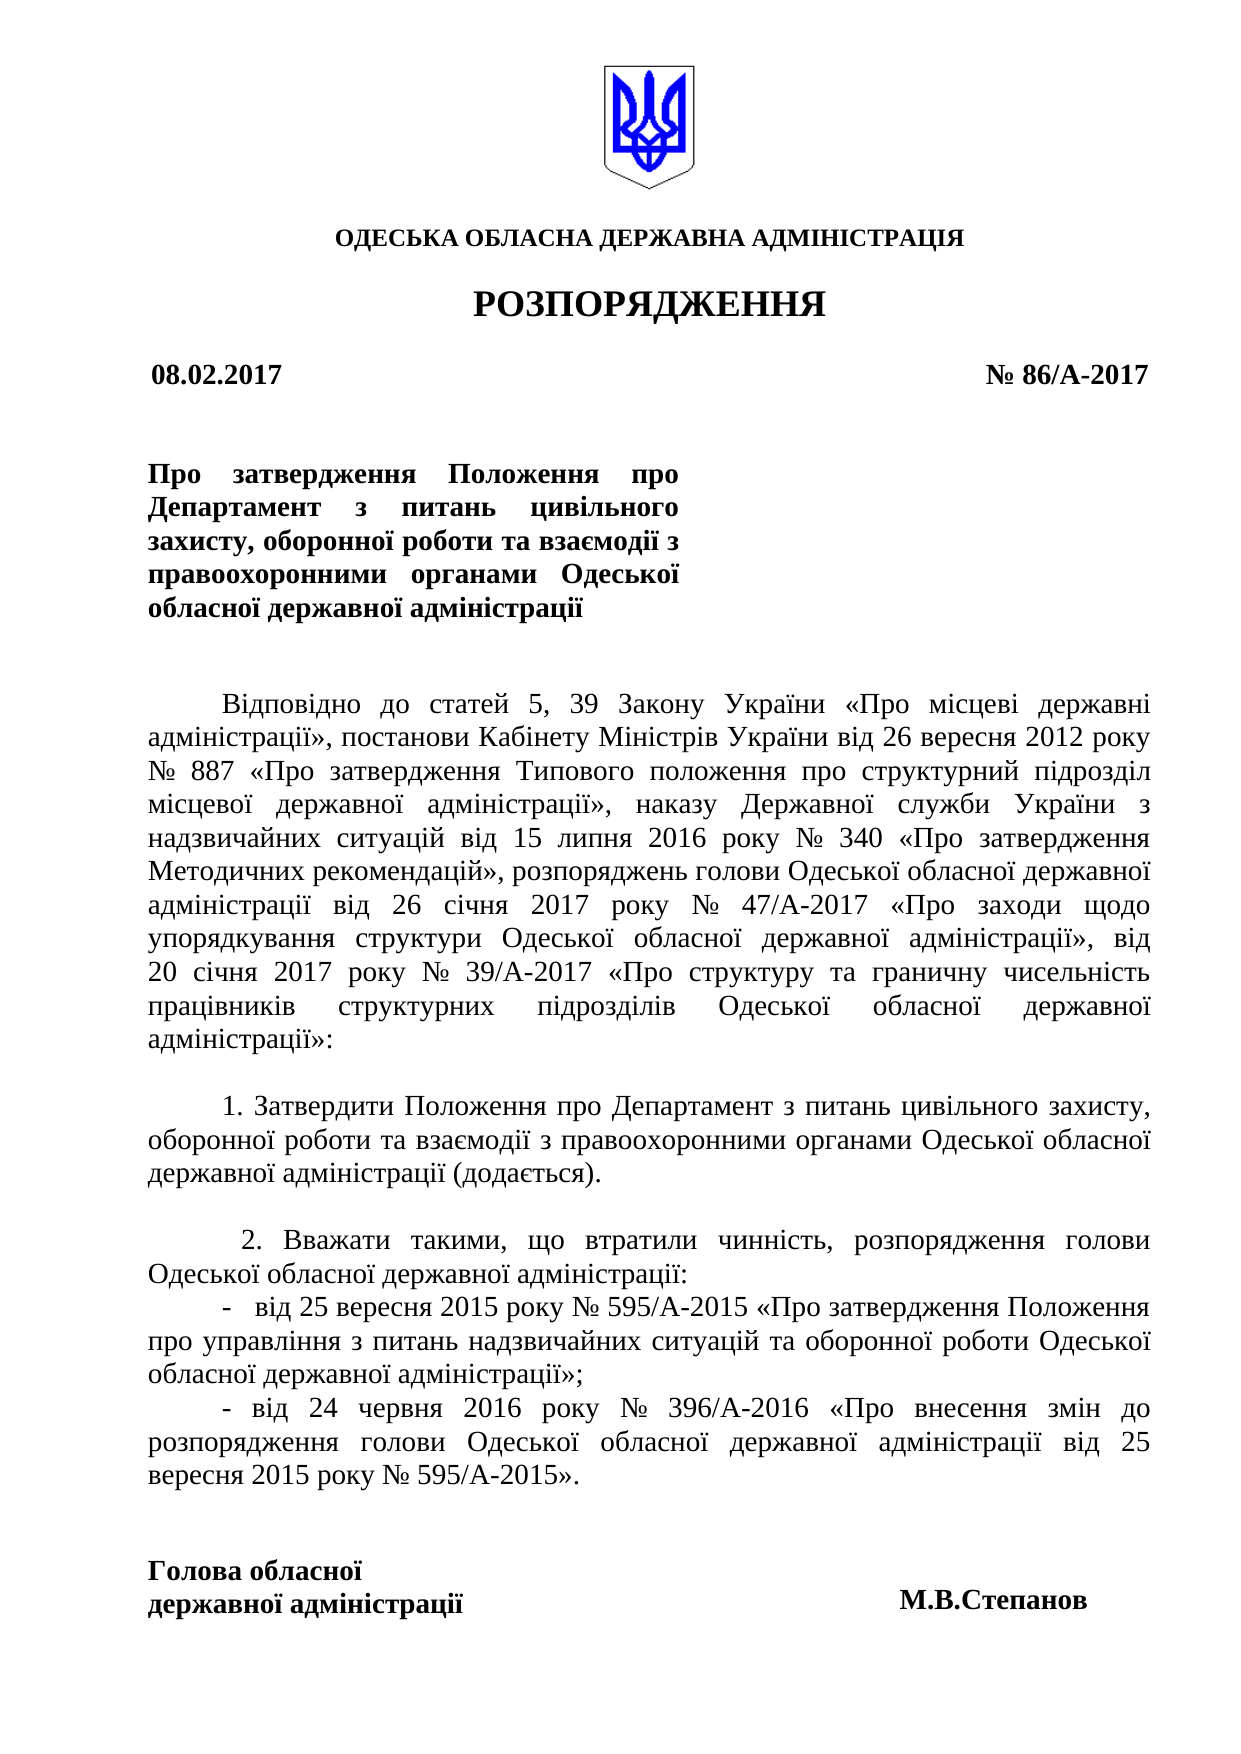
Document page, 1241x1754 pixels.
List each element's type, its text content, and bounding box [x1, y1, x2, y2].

text - від 24 червня 2016 року № 396/А-2016 «Про внесення змін до розпорядження голови Одеської обласної державної адміністрації від 25 вересня 2015 року № 595/А-2015». [148, 1390, 1152, 1491]
text РОЗПОРЯДЖЕННЯ [148, 281, 1152, 324]
table_header Голова обласної державної адміністрації [136, 1553, 618, 1620]
text 1. Затвердити Положення про Департамент з питань цивільного захисту, оборонної роботи та взаємодії з правоохоронними органами Одеської обласної державної адміністрації (додається). [148, 1088, 1152, 1189]
table_header М.В.Степанов [618, 1553, 1100, 1620]
table_header 08.02.2017 [148, 354, 644, 393]
text ОДЕСЬКА ОБЛАСНА ДЕРЖАВНА АДМІНІСТРАЦІЯ [148, 223, 1152, 252]
text - від 25 вересня 2015 року № 595/А-2015 «Про затвердження Положення про управління з питань надзвичайних ситуацій та оборонної роботи Одеської обласної державної адміністрації»; [148, 1289, 1152, 1390]
table_header № 86/А-2017 [645, 354, 1152, 393]
text 2. Вважати такими, що втратили чинність, розпорядження голови Одеської обласної державної адміністрації: [148, 1222, 1152, 1289]
table_header Про затвердження Положення про Департамент з питань цивільного захисту, оборонної роботи та взаємодії з правоохоронними органами Одеської обласної державної адміністрації [136, 456, 751, 623]
text Відповідно до статей 5, 39 Закону України «Про місцеві державні адміністрації», постанови Кабінету Міністрів України від 26 вересня 2012 року № 887 «Про затвердження Типового положення про структурний підрозділ місцевої державної адміністрації», наказу Державної служби України з надзвичайних ситуацій від 15 липня 2016 року № 340 «Про затвердження Методичних рекомендацій», розпоряджень голови Одеської обласної державної адміністрації від 26 січня 2017 року № 47/А-2017 «Про заходи щодо упорядкування структури Одеської обласної державної адміністрації», від 20 січня 2017 року № 39/А-2017 «Про структуру та граничну чисельність працівників структурних підрозділів Одеської обласної державної адміністрації»: [148, 686, 1152, 1055]
picture [598, 59, 702, 195]
